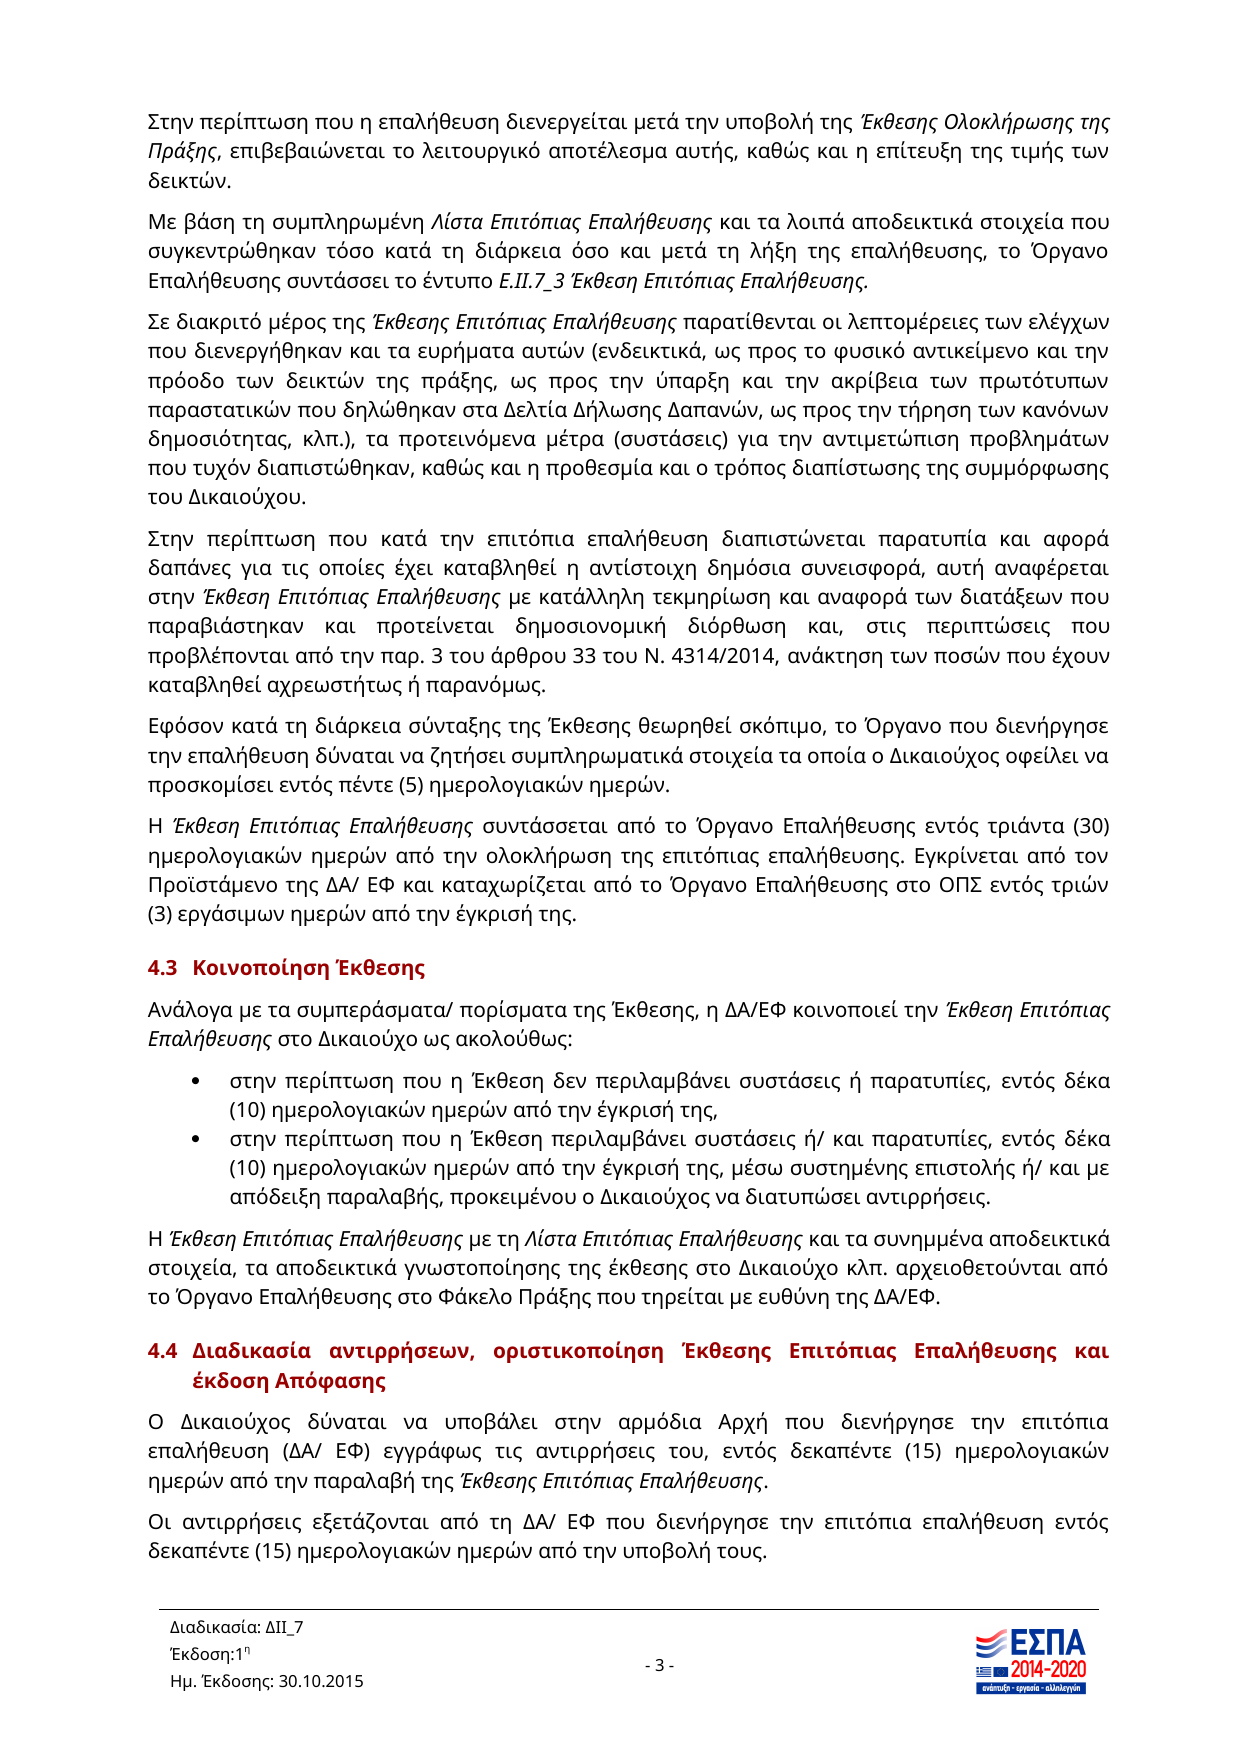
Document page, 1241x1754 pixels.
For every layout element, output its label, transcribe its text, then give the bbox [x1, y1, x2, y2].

text Στην περίπτωση που κατά την επιτόπια επαλήθευση διαπιστώνεται παρατυπία και αφορά δαπάνες για τις οποίες έχει καταβληθεί η αντίστοιχη δημόσια συνεισφορά, αυτή αναφέρεται στην Έκθεση Επιτόπιας Επαλήθευσης με κατάλληλη τεκμηρίωση και αναφορά των διατάξεων που παραβιάστηκαν και προτείνεται δημοσιονομική διόρθωση και, στις περιπτώσεις που προβλέπονται από την παρ. 3 του άρθρου 33 του Ν. 4314/2014, ανάκτηση των ποσών που έχουν καταβληθεί αχρεωστήτως ή παρανόμως. [148, 523, 1110, 698]
text Η Έκθεση Επιτόπιας Επαλήθευσης συντάσσεται από το Όργανο Επαλήθευσης εντός τριάντα (30) ημερολογιακών ημερών από την ολοκλήρωση της επιτόπιας επαλήθευσης. Εγκρίνεται από τον Προϊστάμενο της ΔΑ/ ΕΦ και καταχωρίζεται από το Όργανο Επαλήθευσης στο ΟΠΣ εντός τριών (3) εργάσιμων ημερών από την έγκρισή της. [148, 811, 1110, 927]
picture [973, 1627, 1089, 1696]
text Ανάλογα με τα συμπεράσματα/ πορίσματα της Έκθεσης, η ΔΑ/ΕΦ κοινοποιεί την Έκθεση Επιτόπιας Επαλήθευσης στο Δικαιούχο ως ακολούθως: [148, 994, 1110, 1052]
list Διαδικασία αντιρρήσεων, οριστικοποίηση Έκθεσης Επιτόπιας Επαλήθευσης και έκδοση Απόφασης [148, 1336, 1110, 1394]
text Με βάση τη συμπληρωμένη Λίστα Επιτόπιας Επαλήθευσης και τα λοιπά αποδεικτικά στοιχεία που συγκεντρώθηκαν τόσο κατά τη διάρκεια όσο και μετά τη λήξη της επαλήθευσης, το Όργανο Επαλήθευσης συντάσσει το έντυπο Ε.ΙΙ.7_3 Έκθεση Επιτόπιας Επαλήθευσης. [148, 206, 1110, 294]
list στην περίπτωση που η Έκθεση δεν περιλαμβάνει συστάσεις ή παρατυπίες, εντός δέκα (10) ημερολογιακών ημερών από την έγκρισή της, [192, 1065, 1110, 1123]
text Σε διακριτό μέρος της Έκθεσης Επιτόπιας Επαλήθευσης παρατίθενται οι λεπτομέρειες των ελέγχων που διενεργήθηκαν και τα ευρήματα αυτών (ενδεικτικά, ως προς το φυσικό αντικείμενο και την πρόοδο των δεικτών της πράξης, ως προς την ύπαρξη και την ακρίβεια των πρωτότυπων παραστατικών που δηλώθηκαν στα Δελτία Δήλωσης Δαπανών, ως προς την τήρηση των κανόνων δημοσιότητας, κλπ.), τα προτεινόμενα μέτρα (συστάσεις) για την αντιμετώπιση προβλημάτων που τυχόν διαπιστώθηκαν, καθώς και η προθεσμία και ο τρόπος διαπίστωσης της συμμόρφωσης του Δικαιούχου. [148, 306, 1110, 511]
list Κοινοποίηση Έκθεσης [148, 952, 1110, 981]
text Οι αντιρρήσεις εξετάζονται από τη ΔΑ/ ΕΦ που διενήργησε την επιτόπια επαλήθευση εντός δεκαπέντε (15) ημερολογιακών ημερών από την υποβολή τους. [148, 1506, 1110, 1565]
text Ο Δικαιούχος δύναται να υποβάλει στην αρμόδια Αρχή που διενήργησε την επιτόπια επαλήθευση (ΔΑ/ ΕΦ) εγγράφως τις αντιρρήσεις του, εντός δεκαπέντε (15) ημερολογιακών ημερών από την παραλαβή της Έκθεσης Επιτόπιας Επαλήθευσης. [148, 1406, 1110, 1494]
text Εφόσον κατά τη διάρκεια σύνταξης της Έκθεσης θεωρηθεί σκόπιμο, το Όργανο που διενήργησε την επαλήθευση δύναται να ζητήσει συμπληρωματικά στοιχεία τα οποία ο Δικαιούχος οφείλει να προσκομίσει εντός πέντε (5) ημερολογιακών ημερών. [148, 711, 1110, 798]
text Στην περίπτωση που η επαλήθευση διενεργείται μετά την υποβολή της Έκθεσης Ολοκλήρωσης της Πράξης, επιβεβαιώνεται το λειτουργικό αποτέλεσμα αυτής, καθώς και η επίτευξη της τιμής των δεικτών. [148, 106, 1110, 194]
list στην περίπτωση που η Έκθεση περιλαμβάνει συστάσεις ή/ και παρατυπίες, εντός δέκα (10) ημερολογιακών ημερών από την έγκρισή της, μέσω συστημένης επιστολής ή/ και με απόδειξη παραλαβής, προκειμένου ο Δικαιούχος να διατυπώσει αντιρρήσεις. [192, 1123, 1110, 1211]
text Η Έκθεση Επιτόπιας Επαλήθευσης με τη Λίστα Επιτόπιας Επαλήθευσης και τα συνημμένα αποδεικτικά στοιχεία, τα αποδεικτικά γνωστοποίησης της έκθεσης στο Δικαιούχο κλπ. αρχειοθετούνται από το Όργανο Επαλήθευσης στο Φάκελο Πράξης που τηρείται με ευθύνη της ΔΑ/ΕΦ. [148, 1223, 1110, 1311]
